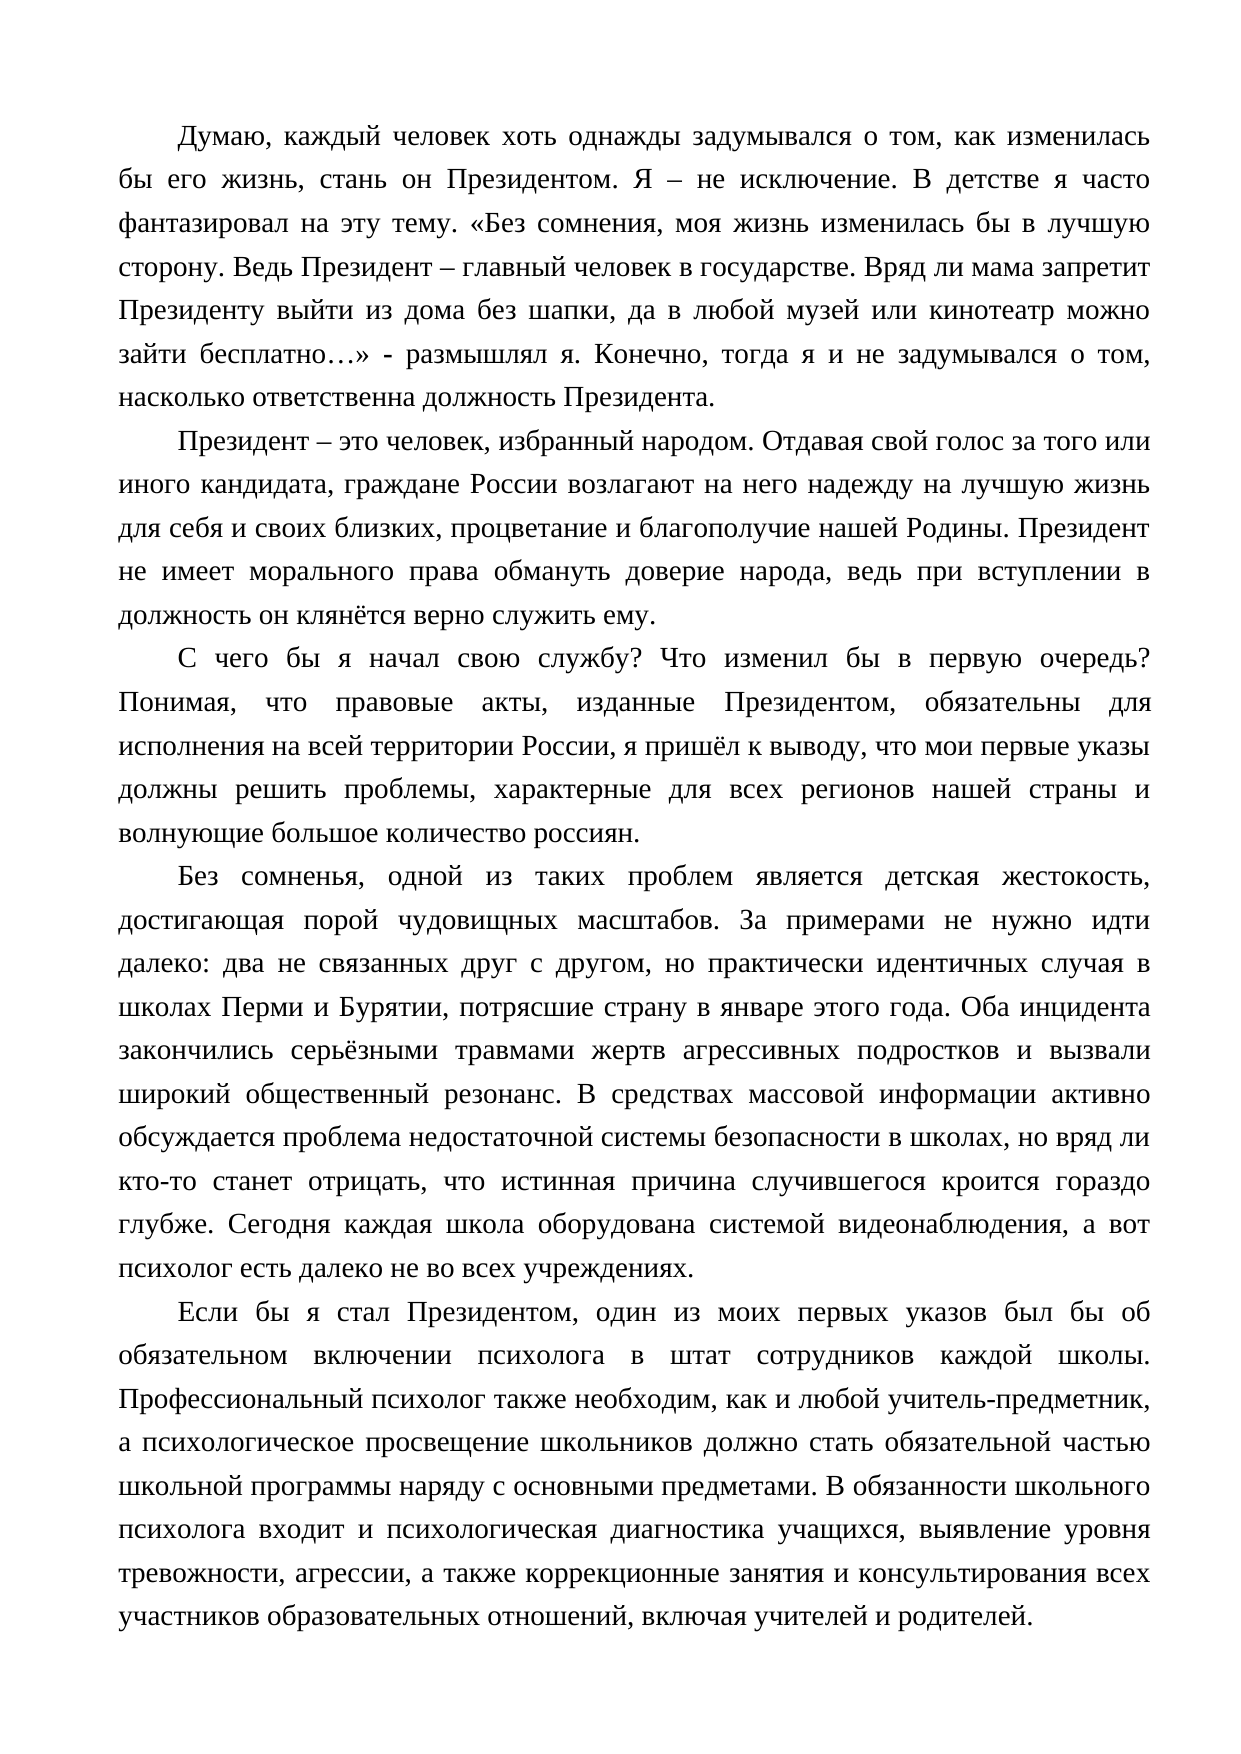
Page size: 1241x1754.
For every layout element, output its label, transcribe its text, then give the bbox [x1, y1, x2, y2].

text С чего бы я начал свою службу? Что изменил бы в первую очередь? Понимая, что правовые акты, изданные Президентом, обязательны для исполнения на всей территории России, я пришёл к выводу, что мои первые указы должны решить проблемы, характерные для всех регионов нашей страны и волнующие большое количество россиян. [118, 805, 1152, 848]
text Президент – это человек, избранный народом. Отдавая свой голос за того или иного кандидата, граждане России возлагают на него надежду на лучшую жизнь для себя и своих близких, процветание и благополучие нашей Родины. Президент не имеет морального права обмануть доверие народа, ведь при вступлении в должность он клянётся верно служить ему. [118, 423, 1152, 631]
text Если бы я стал Президентом, один из моих первых указов был бы об обязательном включении психолога в штат сотрудников каждой школы. Профессиональный психолог также необходим, как и любой учитель-предметник, а психологическое просвещение школьников должно стать обязательной частью школьной программы наряду с основными предметами. В обязанности школьного психолога входит и психологическая диагностика учащихся, выявление уровня тревожности, агрессии, а также коррекционные занятия и консультирования всех участников образовательных отношений, включая учителей и родителей. [118, 1294, 1152, 1632]
text С чего бы я начал свою службу? Что изменил бы в первую очередь? Понимая, что правовые акты, изданные Президентом, обязательны для исполнения на всей территории России, я пришёл к выводу, что мои первые указы должны решить проблемы, характерные для всех регионов нашей страны и волнующие большое количество россиян. [118, 641, 1152, 728]
text Без сомненья, одной из таких проблем является детская жестокость, достигающая порой чудовищных масштабов. За примерами не нужно идти далеко: два не связанных друг с другом, но практически идентичных случая в школах Перми и Бурятии, потрясшие страну в январе этого года. Оба инцидента закончились серьёзными травмами жертв агрессивных подростков и вызвали широкий общественный резонанс. В средствах массовой информации активно обсуждается проблема недостаточной системы безопасности в школах, но вряд ли кто-то станет отрицать, что истинная причина случившегося кроится гораздо глубже. Сегодня каждая школа оборудована системой видеонаблюдения, а вот психолог есть далеко не во всех учреждениях. [118, 858, 1152, 1284]
text Думаю, каждый человек хоть однажды задумывался о том, как изменилась бы его жизнь, стань он Президентом. Я – не исключение. В детстве я часто фантазировал на эту тему. «Без сомнения, моя жизнь изменилась бы в лучшую сторону. Ведь Президент – главный человек в государстве. Вряд ли мама запретит Президенту выйти из дома без шапки, да в любой музей или кинотеатр можно зайти бесплатно…» - размышлял я. Конечно, тогда я и не задумывался о том, насколько ответственна должность Президента. [118, 118, 1152, 413]
